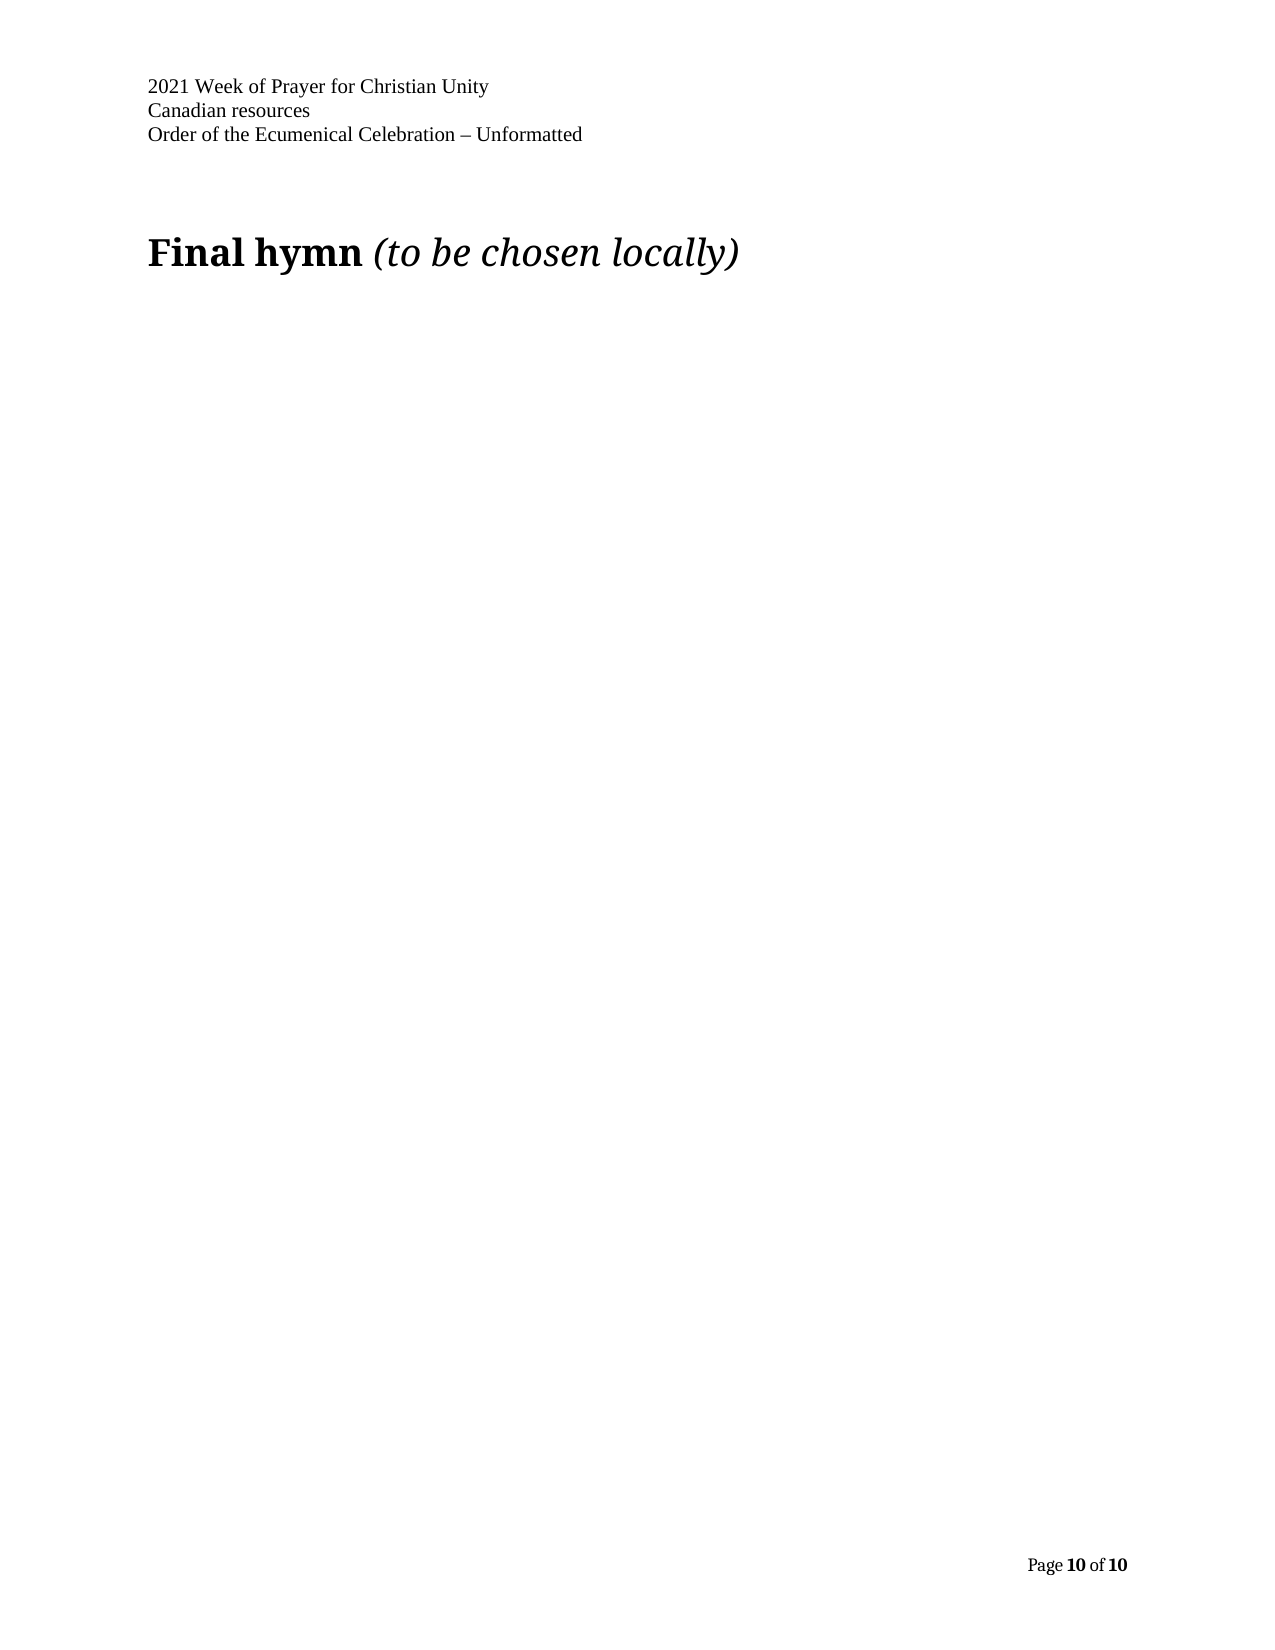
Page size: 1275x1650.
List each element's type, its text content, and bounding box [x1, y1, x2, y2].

text Final hymn (to be chosen locally) [148, 226, 1127, 277]
